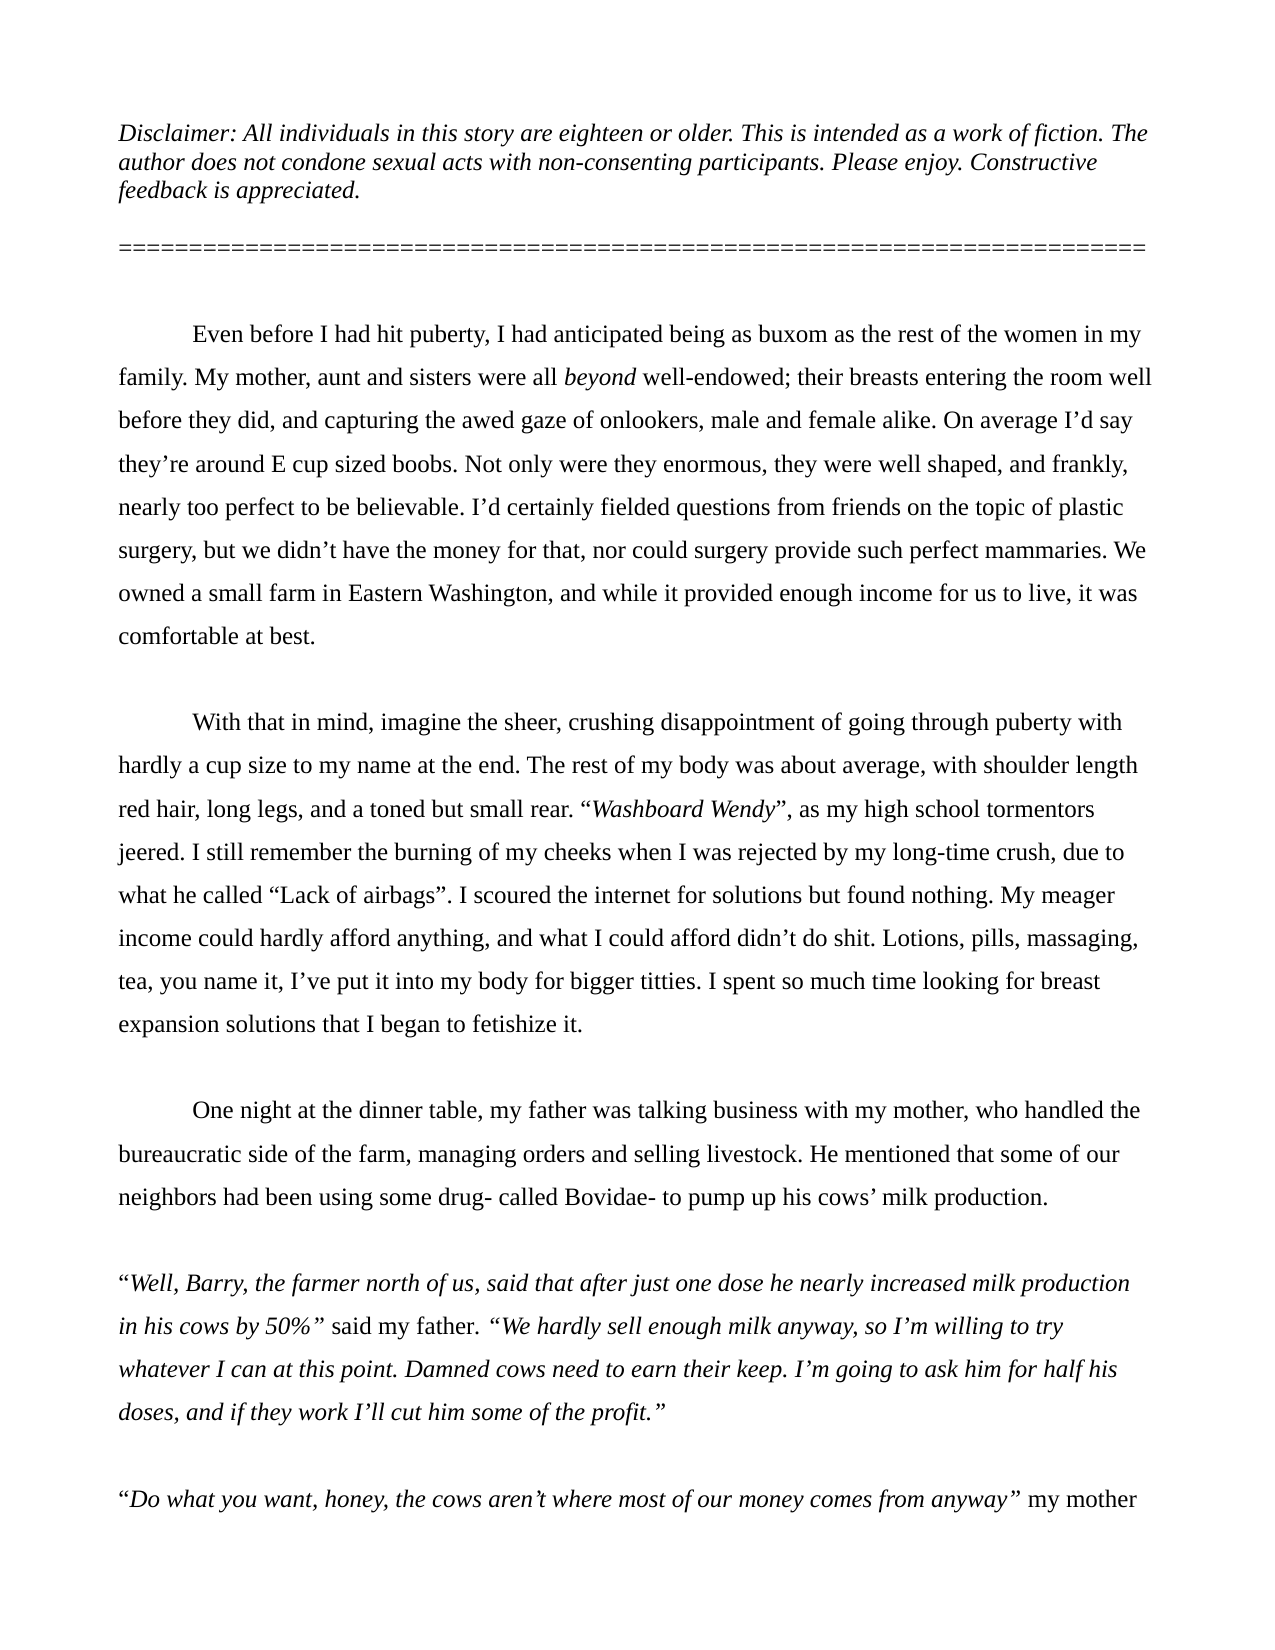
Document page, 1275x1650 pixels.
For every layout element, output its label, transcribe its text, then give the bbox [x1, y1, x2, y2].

text Disclaimer: All individuals in this story are eighteen or older. This is intended as a work of fiction. The author does not condone sexual acts with non-consenting participants. Please enjoy. Constructive feedback is appreciated. [118, 118, 1157, 233]
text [118, 233, 1157, 1512]
